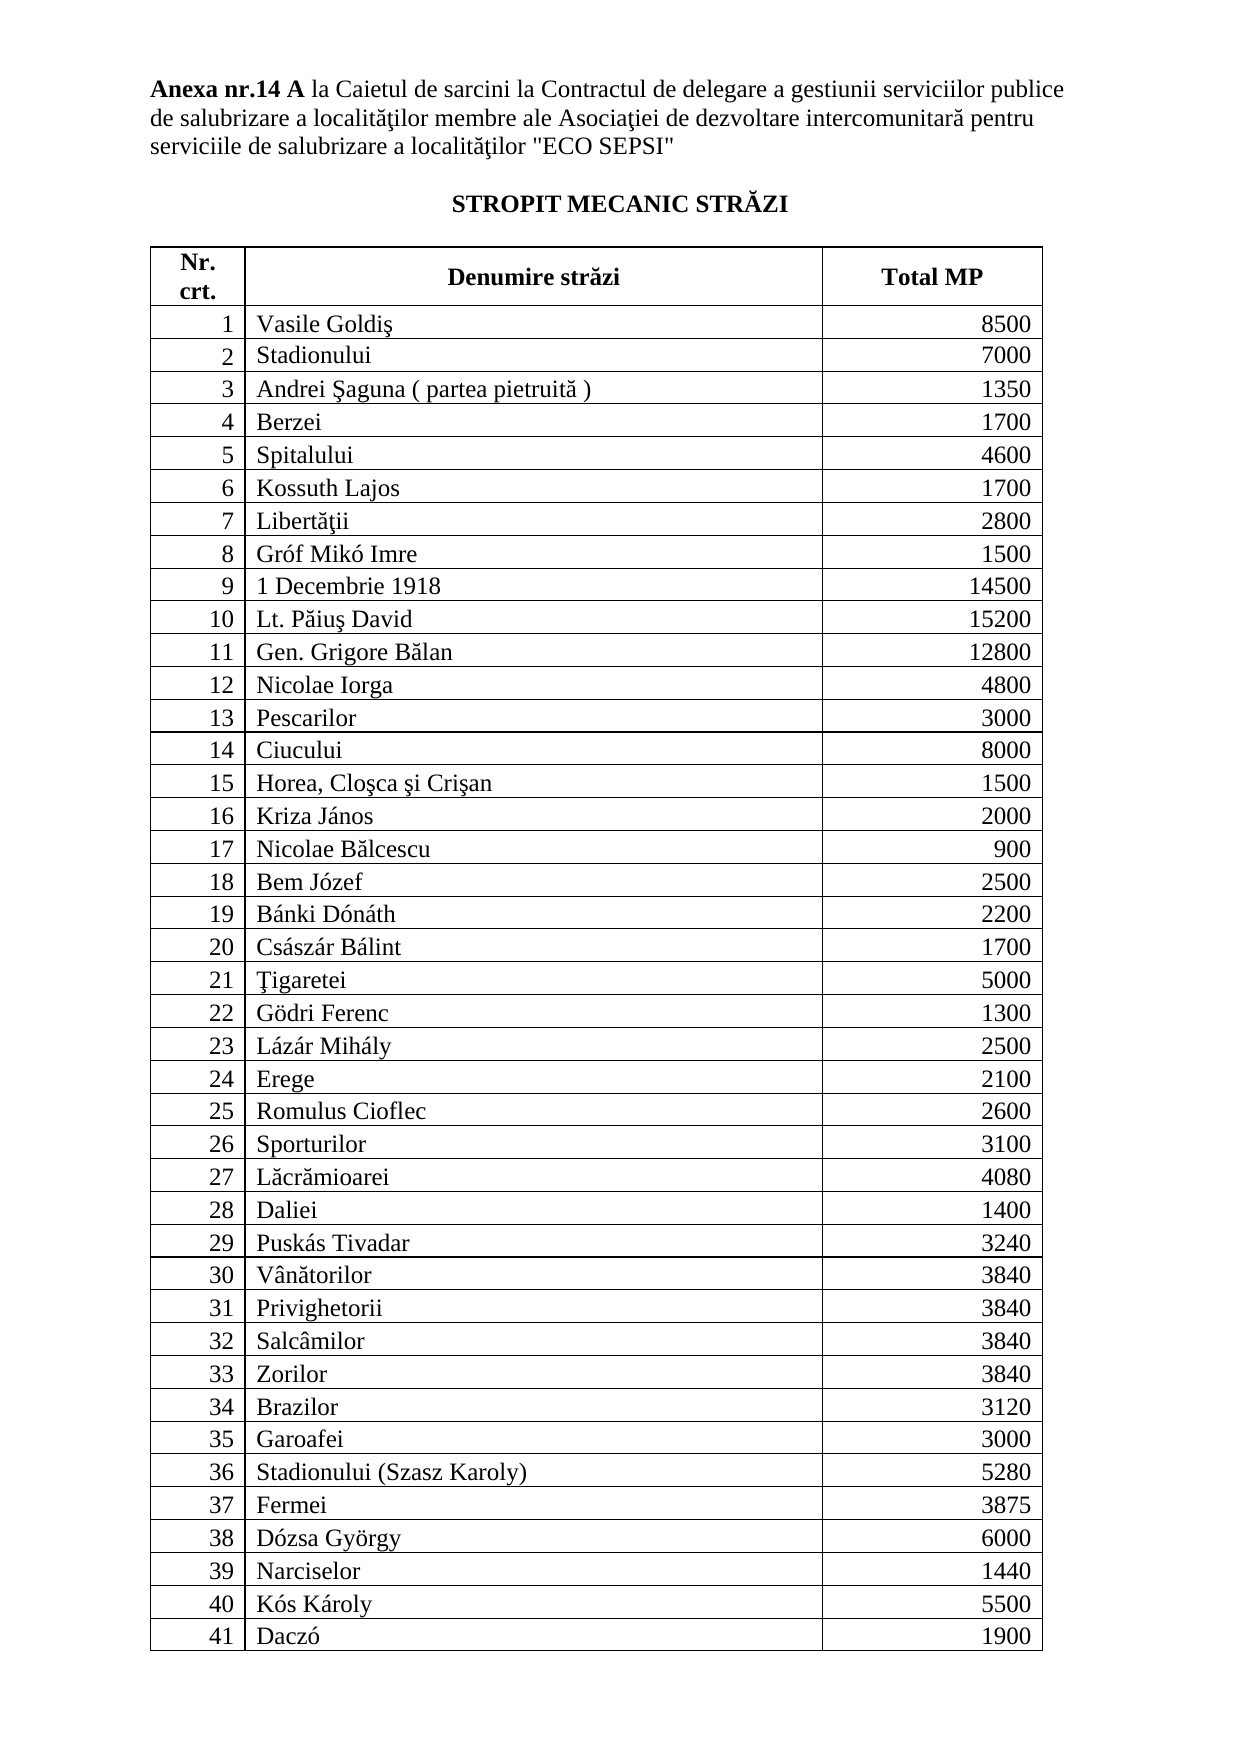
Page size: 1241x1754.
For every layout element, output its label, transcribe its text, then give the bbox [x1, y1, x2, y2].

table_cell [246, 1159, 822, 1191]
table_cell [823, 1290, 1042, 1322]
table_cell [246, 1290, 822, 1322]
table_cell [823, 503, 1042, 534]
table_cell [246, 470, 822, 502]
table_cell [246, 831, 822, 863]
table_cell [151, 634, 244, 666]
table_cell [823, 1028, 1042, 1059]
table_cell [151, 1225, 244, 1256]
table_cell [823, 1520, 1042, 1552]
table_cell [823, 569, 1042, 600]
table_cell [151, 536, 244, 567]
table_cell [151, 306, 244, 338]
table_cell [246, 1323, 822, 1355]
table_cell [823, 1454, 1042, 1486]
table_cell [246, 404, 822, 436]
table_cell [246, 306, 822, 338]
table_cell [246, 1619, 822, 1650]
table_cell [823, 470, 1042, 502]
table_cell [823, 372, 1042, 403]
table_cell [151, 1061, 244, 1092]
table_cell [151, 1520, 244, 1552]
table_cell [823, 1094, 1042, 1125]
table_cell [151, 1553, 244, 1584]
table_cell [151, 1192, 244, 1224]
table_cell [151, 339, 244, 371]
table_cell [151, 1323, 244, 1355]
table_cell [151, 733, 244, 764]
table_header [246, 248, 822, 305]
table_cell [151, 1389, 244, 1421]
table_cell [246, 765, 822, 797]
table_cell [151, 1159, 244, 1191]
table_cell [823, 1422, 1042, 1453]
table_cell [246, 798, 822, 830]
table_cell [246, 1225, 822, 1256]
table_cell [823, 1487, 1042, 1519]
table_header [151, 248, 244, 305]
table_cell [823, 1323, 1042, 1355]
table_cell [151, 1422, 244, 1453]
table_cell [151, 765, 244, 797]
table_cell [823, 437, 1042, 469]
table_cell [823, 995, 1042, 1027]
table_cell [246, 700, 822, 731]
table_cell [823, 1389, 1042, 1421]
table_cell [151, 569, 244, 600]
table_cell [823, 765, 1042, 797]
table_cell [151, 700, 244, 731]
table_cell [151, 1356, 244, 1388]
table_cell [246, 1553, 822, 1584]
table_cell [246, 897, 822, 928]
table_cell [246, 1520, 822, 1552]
text Anexa nr.14 A la Caietul de sarcini la Contractul de delegare a gestiunii serviciilor publice de salubrizare a localităţilor membre ale Asociaţiei de dezvoltare intercomunitară pentru serviciile de salubrizare a localităţilor "ECO SEPSI" [150, 74, 1090, 160]
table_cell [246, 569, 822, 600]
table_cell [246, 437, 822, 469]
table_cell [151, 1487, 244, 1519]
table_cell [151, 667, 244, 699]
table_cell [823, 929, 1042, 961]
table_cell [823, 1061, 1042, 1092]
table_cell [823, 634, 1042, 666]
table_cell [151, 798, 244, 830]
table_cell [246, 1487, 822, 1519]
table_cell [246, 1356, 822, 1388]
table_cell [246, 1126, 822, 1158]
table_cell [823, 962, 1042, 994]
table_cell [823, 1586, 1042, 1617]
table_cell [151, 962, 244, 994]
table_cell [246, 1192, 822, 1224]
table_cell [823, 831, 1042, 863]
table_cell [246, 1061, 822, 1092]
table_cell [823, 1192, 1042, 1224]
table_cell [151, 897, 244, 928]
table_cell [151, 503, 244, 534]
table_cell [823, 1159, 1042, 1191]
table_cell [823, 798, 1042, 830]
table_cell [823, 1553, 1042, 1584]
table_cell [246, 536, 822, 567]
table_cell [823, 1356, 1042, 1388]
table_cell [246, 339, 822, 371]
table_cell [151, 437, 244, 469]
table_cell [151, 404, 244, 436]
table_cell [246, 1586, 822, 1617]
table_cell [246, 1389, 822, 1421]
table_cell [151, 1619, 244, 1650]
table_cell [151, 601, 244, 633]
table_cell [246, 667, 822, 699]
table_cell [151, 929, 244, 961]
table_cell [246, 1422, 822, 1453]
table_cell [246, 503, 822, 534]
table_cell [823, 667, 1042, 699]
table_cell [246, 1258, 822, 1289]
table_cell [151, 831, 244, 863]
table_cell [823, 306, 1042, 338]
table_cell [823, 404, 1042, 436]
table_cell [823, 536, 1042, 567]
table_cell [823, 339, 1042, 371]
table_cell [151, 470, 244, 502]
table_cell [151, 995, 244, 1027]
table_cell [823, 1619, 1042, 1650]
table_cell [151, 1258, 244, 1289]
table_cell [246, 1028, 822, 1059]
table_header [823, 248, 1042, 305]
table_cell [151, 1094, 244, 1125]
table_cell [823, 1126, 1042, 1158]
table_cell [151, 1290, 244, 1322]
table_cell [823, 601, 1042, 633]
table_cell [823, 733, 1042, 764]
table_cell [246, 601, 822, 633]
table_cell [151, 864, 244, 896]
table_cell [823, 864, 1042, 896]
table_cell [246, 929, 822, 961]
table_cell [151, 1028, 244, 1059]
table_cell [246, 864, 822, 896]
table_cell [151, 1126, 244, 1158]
text STROPIT MECANIC STRĂZI [150, 189, 1090, 218]
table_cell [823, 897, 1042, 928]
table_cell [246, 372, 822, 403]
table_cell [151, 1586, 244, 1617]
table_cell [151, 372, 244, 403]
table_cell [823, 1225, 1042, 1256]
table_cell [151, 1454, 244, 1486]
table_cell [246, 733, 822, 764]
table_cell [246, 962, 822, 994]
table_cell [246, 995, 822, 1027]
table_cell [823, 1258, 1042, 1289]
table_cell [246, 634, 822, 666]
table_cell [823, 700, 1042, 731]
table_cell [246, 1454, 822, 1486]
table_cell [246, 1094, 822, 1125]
